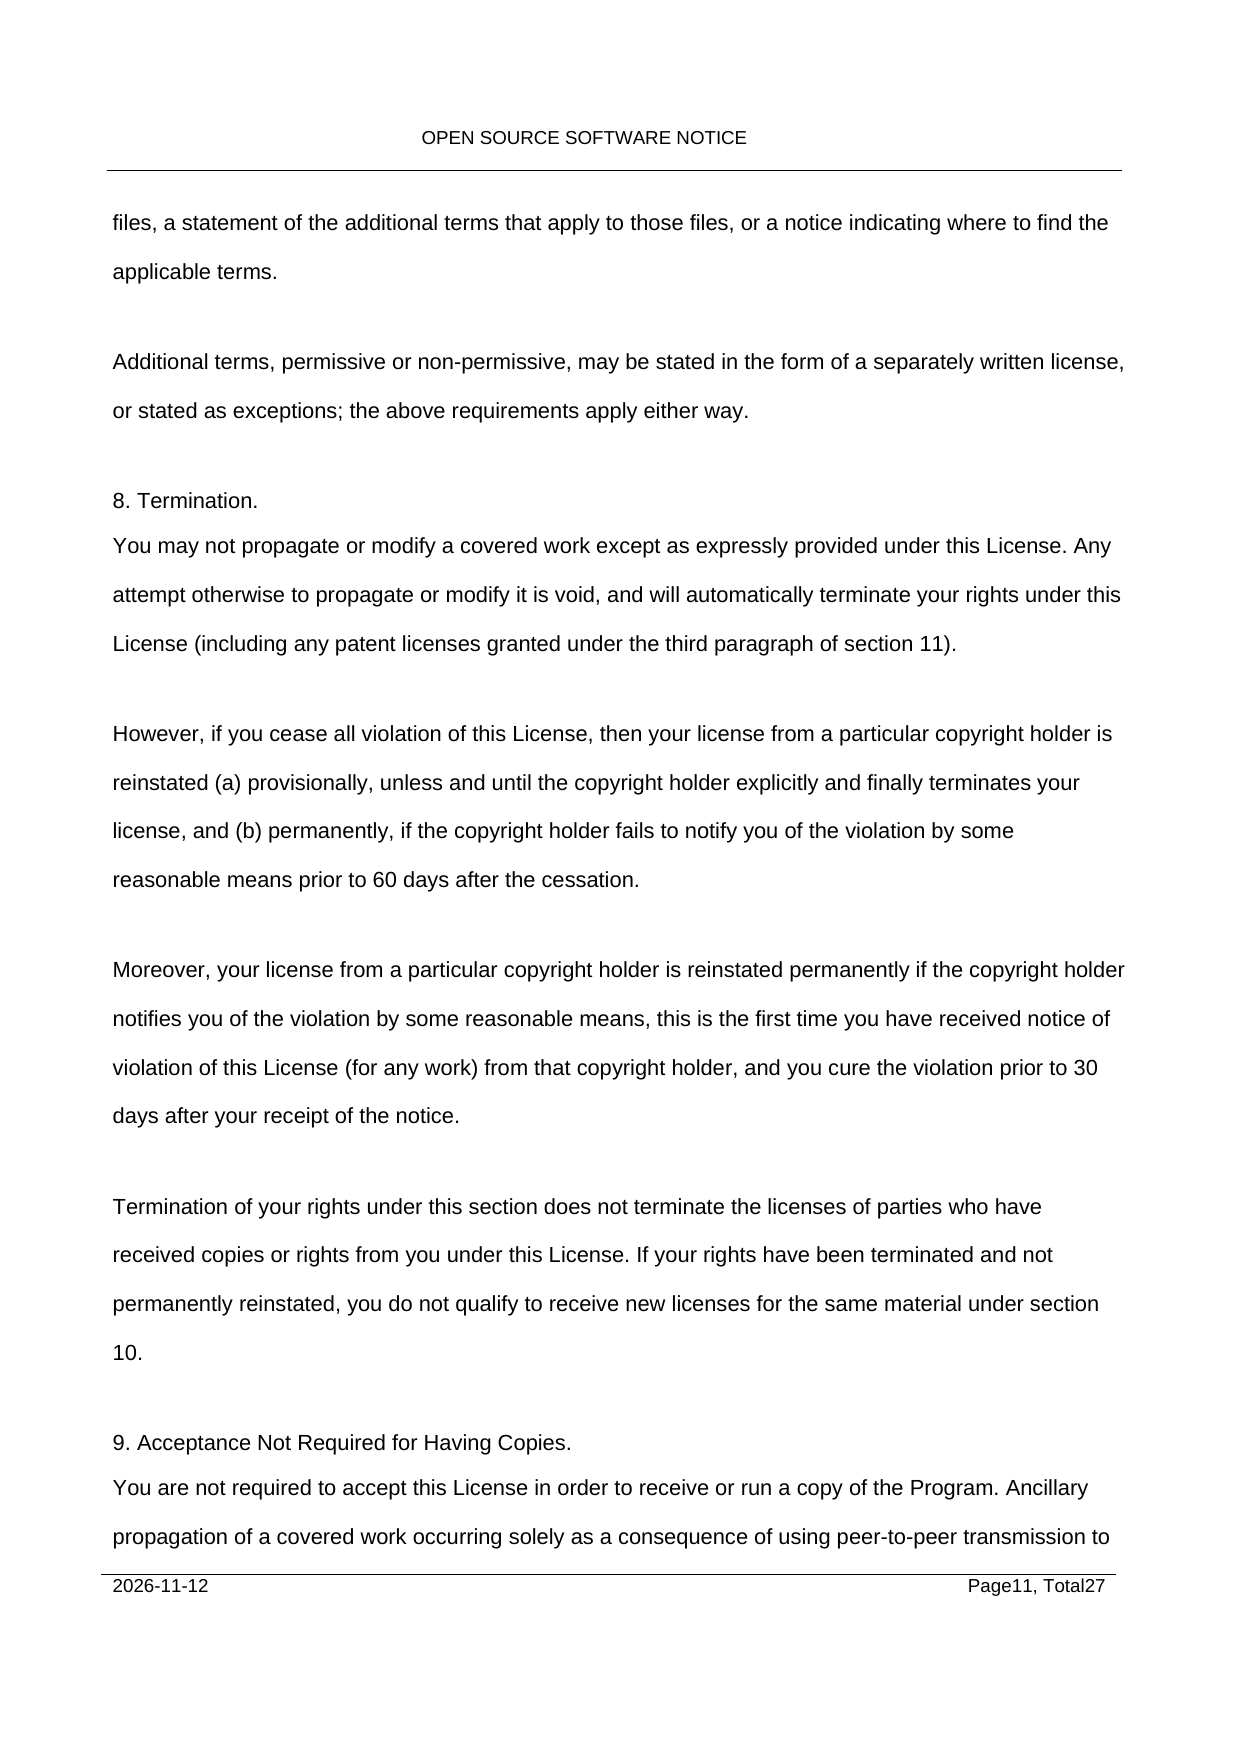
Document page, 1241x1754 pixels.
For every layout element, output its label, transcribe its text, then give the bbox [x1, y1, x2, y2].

text 8. Termination. [112, 484, 1128, 517]
text Additional terms, permissive or non-permissive, may be stated in the form of a separately written license, or stated as exceptions; the above requirements apply either way. [112, 345, 1128, 427]
text You may not propagate or modify a covered work except as expressly provided under this License. Any attempt otherwise to propagate or modify it is void, and will automatically terminate your rights under this License (including any patent licenses granted under the third paragraph of section 11). [112, 529, 1128, 659]
text 9. Acceptance Not Required for Having Copies. [112, 1426, 1128, 1459]
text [112, 206, 1128, 288]
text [112, 1472, 1128, 1553]
text Termination of your rights under this section does not terminate the licenses of parties who have received copies or rights from you under this License. If your rights have been terminated and not permanently reinstated, you do not qualify to receive new licenses for the same material under section 10. [112, 1190, 1128, 1369]
text However, if you cease all violation of this License, then your license from a particular copyright holder is reinstated (a) provisionally, unless and until the copyright holder explicitly and finally terminates your license, and (b) permanently, if the copyright holder fails to notify you of the violation by some reasonable means prior to 60 days after the cessation. [112, 717, 1128, 896]
text Moreover, your license from a particular copyright holder is reinstated permanently if the copyright holder notifies you of the violation by some reasonable means, this is the first time you have received notice of violation of this License (for any work) from that copyright holder, and you cure the violation prior to 30 days after your receipt of the notice. [112, 953, 1128, 1132]
